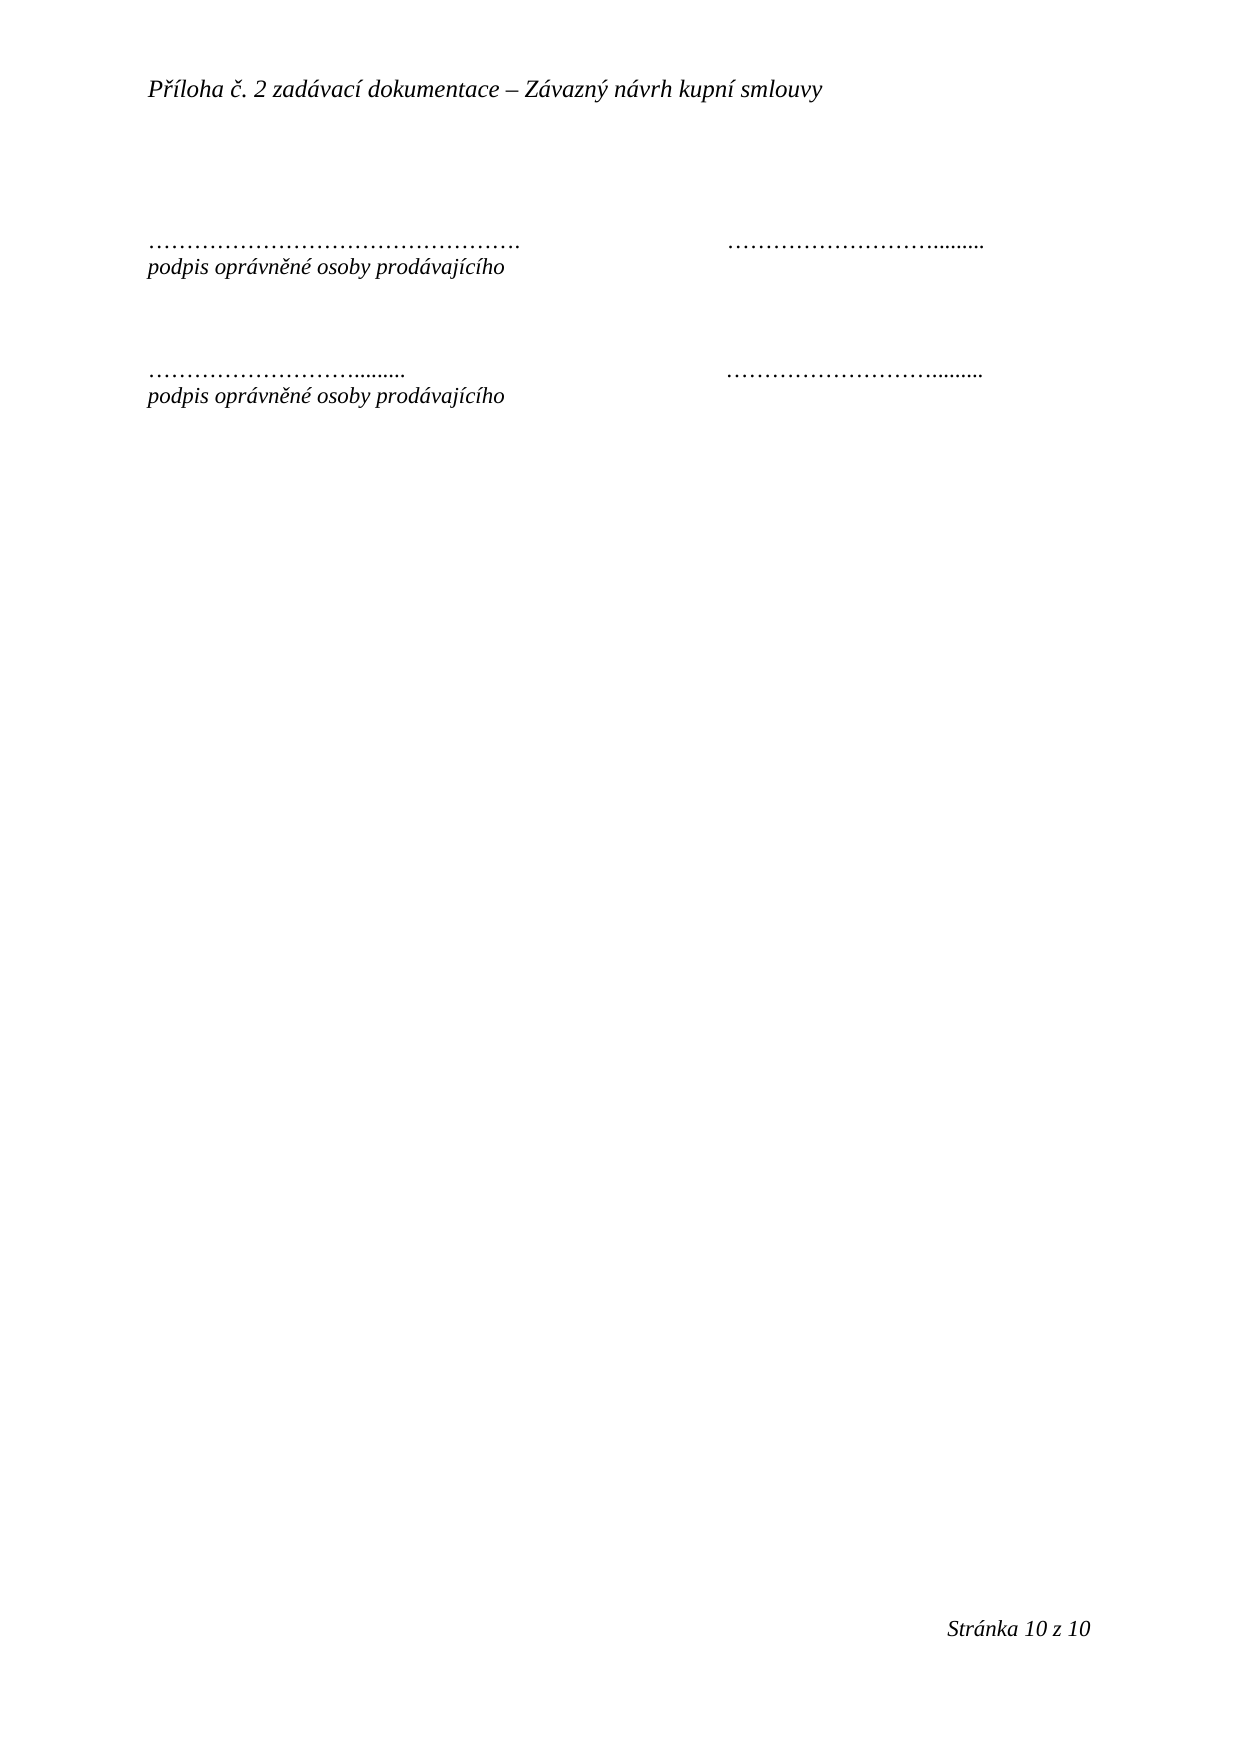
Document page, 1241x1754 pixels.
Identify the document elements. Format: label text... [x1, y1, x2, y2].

text …………………………………………. ………………………......... [148, 227, 1092, 253]
text podpis oprávněné osoby prodávajícího [148, 253, 1092, 279]
text ………………………......... ………………………......... [148, 356, 1092, 383]
text podpis oprávněné osoby prodávajícího [148, 383, 1092, 409]
